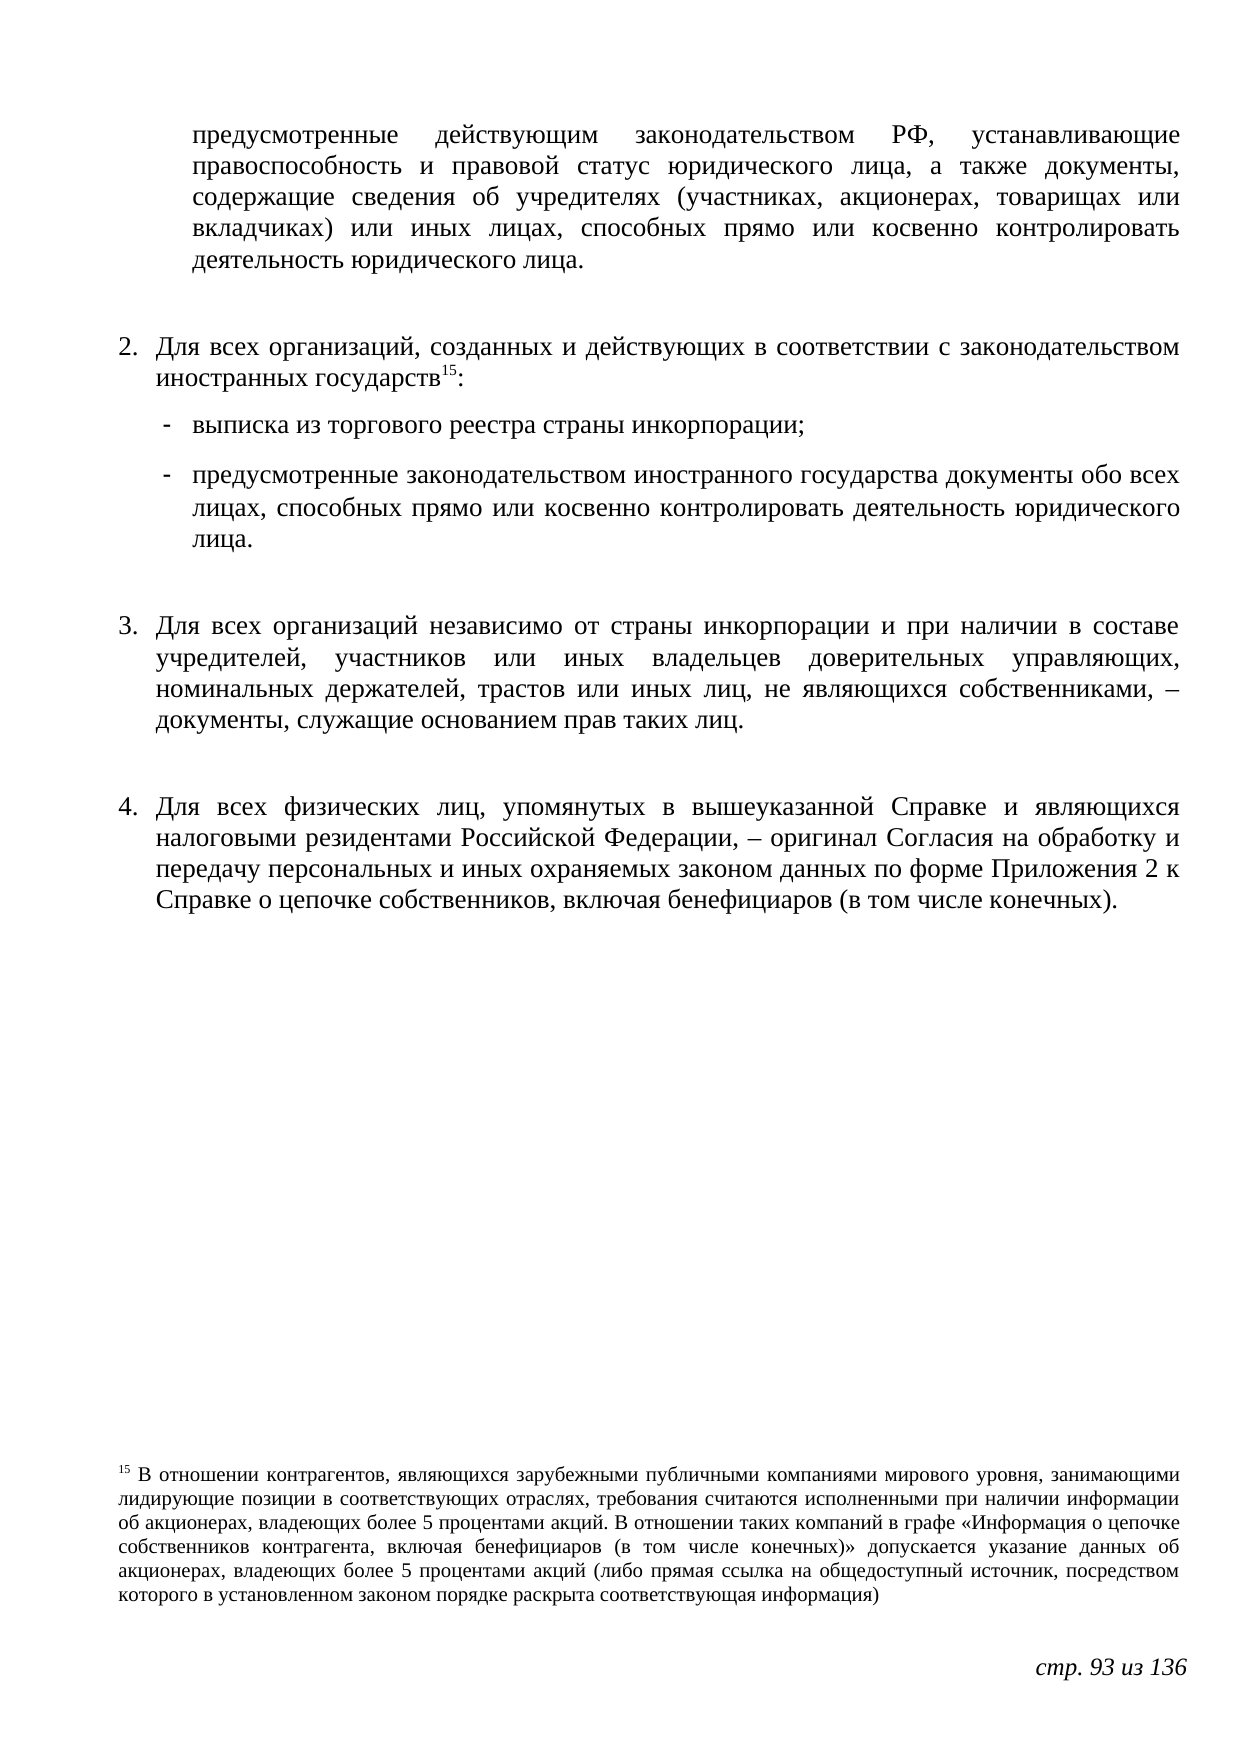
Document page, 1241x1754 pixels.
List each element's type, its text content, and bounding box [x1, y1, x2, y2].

list Для всех организаций, созданных и действующих в соответствии с законодательством иностранных государств: [118, 330, 1181, 392]
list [118, 118, 1181, 274]
list Для всех физических лиц, упомянутых в вышеуказанной Справке и являющихся налоговыми резидентами Российской Федерации, – оригинал Согласия на обработку и передачу персональных и иных охраняемых законом данных по форме Приложения 2 к Справке о цепочке собственников, включая бенефициаров (в том числе конечных). [118, 790, 1181, 915]
list выписка из торгового реестра страны инкорпорации; [162, 405, 1181, 442]
list Для всех организаций независимо от страны инкорпорации и при наличии в составе учредителей, участников или иных владельцев доверительных управляющих, номинальных держателей, трастов или иных лиц, не являющихся собственниками, – документы, служащие основанием прав таких лиц. [118, 609, 1181, 734]
list предусмотренные законодательством иностранного государства документы обо всех лицах, способных прямо или косвенно контролировать деятельность юридического лица. [162, 454, 1181, 553]
